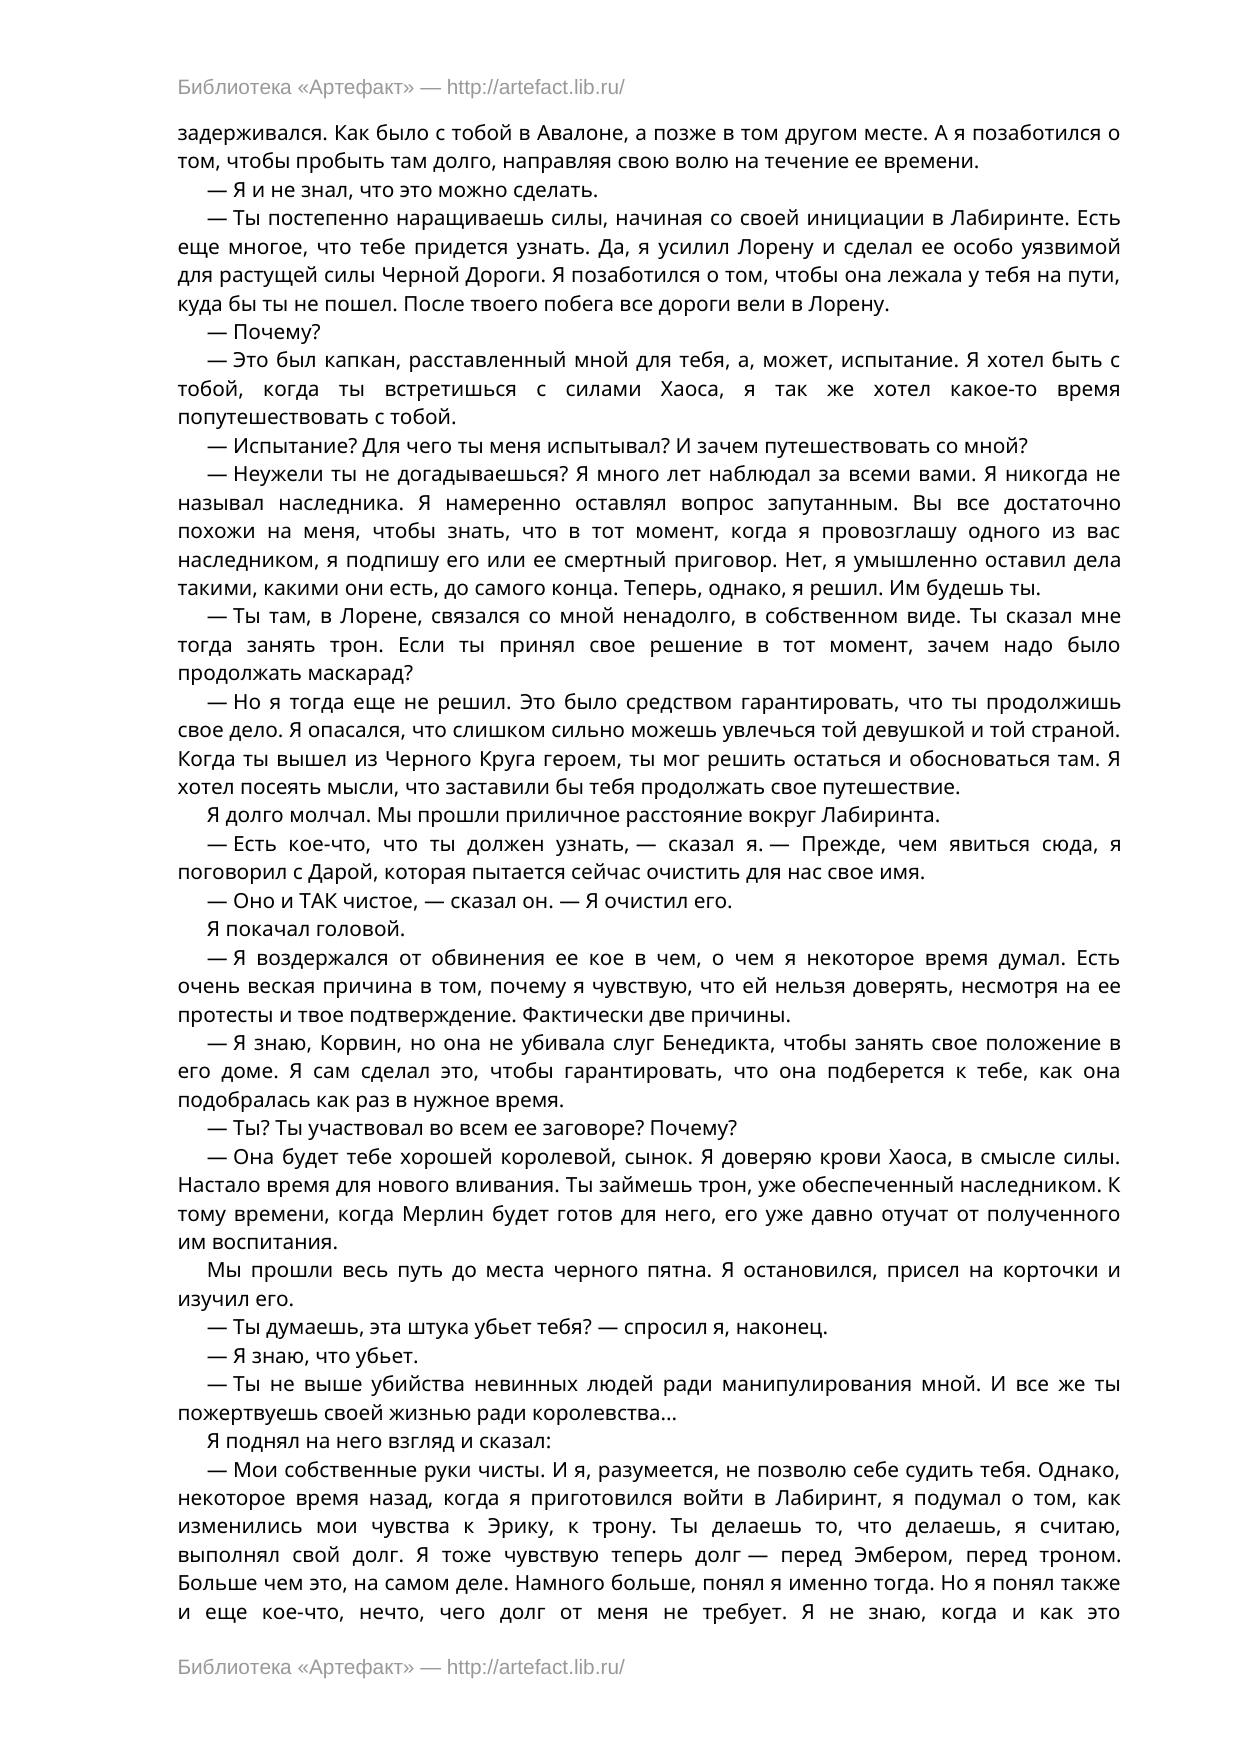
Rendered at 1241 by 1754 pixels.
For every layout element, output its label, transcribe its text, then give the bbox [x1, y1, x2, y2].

text — Ты не выше убийства невинных людей ради манипулирования мной. И все же ты пожертвуешь своей жизнью ради королевства... [177, 1369, 1122, 1426]
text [177, 1455, 1122, 1625]
text — Есть кое-что, что ты должен узнать, — сказал я. — Прежде, чем явиться сюда, я поговорил с Дарой, которая пытается сейчас очистить для нас свое имя. [177, 829, 1122, 886]
text — Ты там, в Лорене, связался со мной ненадолго, в собственном виде. Ты сказал мне тогда занять трон. Если ты принял свое решение в тот момент, зачем надо было продолжать маскарад? [177, 602, 1122, 687]
text — Это был капкан, расставленный мной для тебя, а, может, испытание. Я хотел быть с тобой, когда ты встретишься с силами Хаоса, я так же хотел какое-то время попутешествовать с тобой. [177, 346, 1122, 431]
text Я покачал головой. [177, 914, 1122, 943]
text — Я знаю, Корвин, но она не убивала слуг Бенедикта, чтобы занять свое положение в его доме. Я сам сделал это, чтобы гарантировать, что она подберется к тебе, как она подобралась как раз в нужное время. [177, 1028, 1122, 1113]
text — Она будет тебе хорошей королевой, сынок. Я доверяю крови Хаоса, в смысле силы. Настало время для нового вливания. Ты займешь трон, уже обеспеченный наследником. К тому времени, когда Мерлин будет готов для него, его уже давно отучат от полученного им воспитания. [177, 1142, 1122, 1256]
text — Но я тогда еще не решил. Это было средством гарантировать, что ты продолжишь свое дело. Я опасался, что слишком сильно можешь увлечься той девушкой и той страной. Когда ты вышел из Черного Круга героем, ты мог решить остаться и обосноваться там. Я хотел посеять мысли, что заставили бы тебя продолжать свое путешествие. [177, 687, 1122, 801]
text — Оно и ТАК чистое, — сказал он. — Я очистил его. [177, 886, 1122, 914]
text — Почему? [177, 317, 1122, 346]
text — Ты? Ты участвовал во всем ее заговоре? Почему? [177, 1113, 1122, 1142]
text — Я воздержался от обвинения ее кое в чем, о чем я некоторое время думал. Есть очень веская причина в том, почему я чувствую, что ей нельзя доверять, несмотря на ее протесты и твое подтверждение. Фактически две причины. [177, 943, 1122, 1028]
text Я долго молчал. Мы прошли приличное расстояние вокруг Лабиринта. [177, 801, 1122, 829]
text — Ты постепенно наращиваешь силы, начиная со своей инициации в Лабиринте. Есть еще многое, что тебе придется узнать. Да, я усилил Лорену и сделал ее особо уязвимой для растущей силы Черной Дороги. Я позаботился о том, чтобы она лежала у тебя на пути, куда бы ты не пошел. После твоего побега все дороги вели в Лорену. [177, 203, 1122, 317]
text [177, 118, 1122, 175]
text — Я знаю, что убьет. [177, 1341, 1122, 1369]
text — Ты думаешь, эта штука убьет тебя? — спросил я, наконец. [177, 1312, 1122, 1341]
text — Я и не знал, что это можно сделать. [177, 175, 1122, 203]
text — Неужели ты не догадываешься? Я много лет наблюдал за всеми вами. Я никогда не называл наследника. Я намеренно оставлял вопрос запутанным. Вы все достаточно похожи на меня, чтобы знать, что в тот момент, когда я провозглашу одного из вас наследником, я подпишу его или ее смертный приговор. Нет, я умышленно оставил дела такими, какими они есть, до самого конца. Теперь, однако, я решил. Им будешь ты. [177, 459, 1122, 602]
text Мы прошли весь путь до места черного пятна. Я остановился, присел на корточки и изучил его. [177, 1256, 1122, 1312]
text — Испытание? Для чего ты меня испытывал? И зачем путешествовать со мной? [177, 431, 1122, 459]
text Я поднял на него взгляд и сказал: [177, 1426, 1122, 1455]
